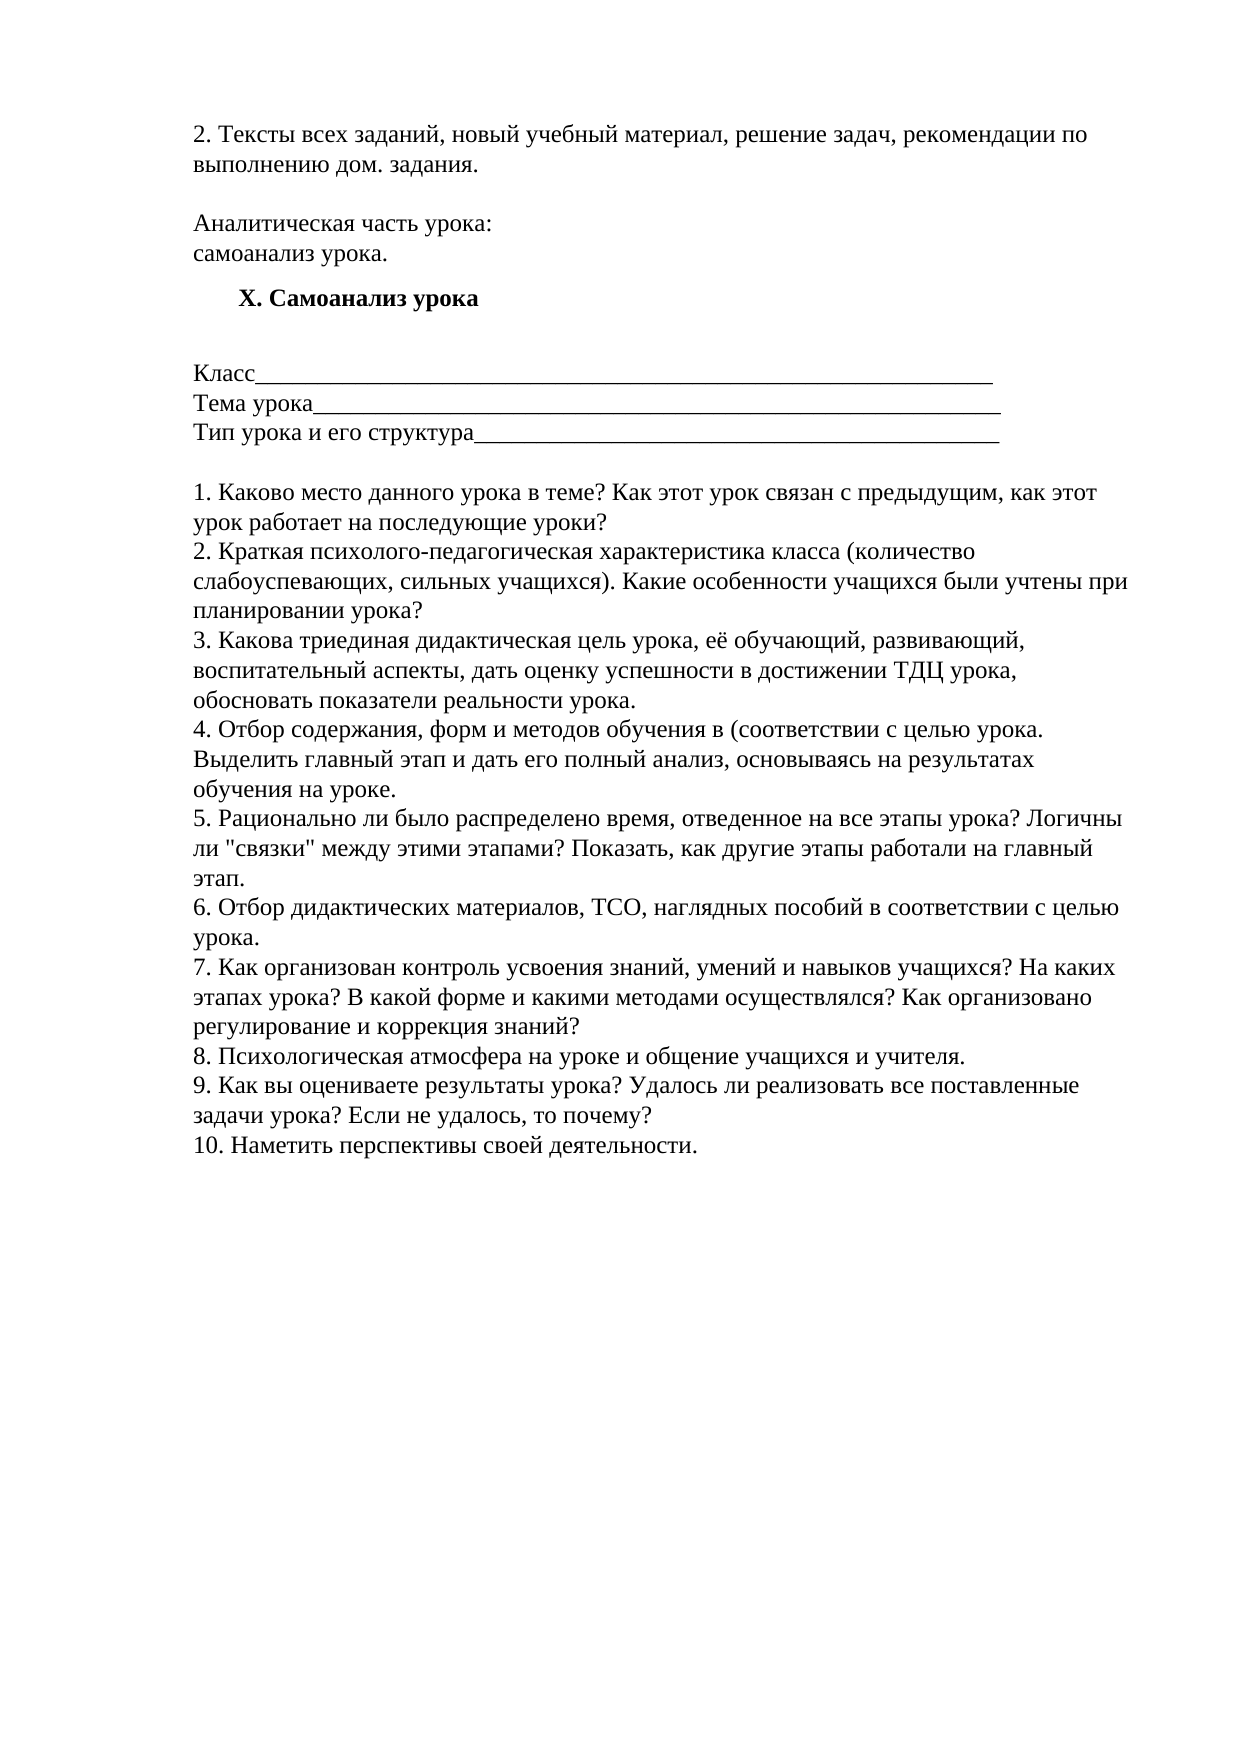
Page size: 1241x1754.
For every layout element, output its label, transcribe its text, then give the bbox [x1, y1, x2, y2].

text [193, 118, 1136, 267]
text Класс___________________________________________________________ Тема урока_______________________________________________________ Тип урока и его структура__________________________________________ 1. Каково место данного урока в теме? Как этот урок связан с предыдущим, как этот урок работает на последующие уроки? 2. Краткая психолого-педагогическая характеристика класса (количество слабоуспевающих, сильных учащихся). Какие особенности учащихся были учтены при планировании урока? 3. Какова триединая дидактическая цель урока, её обучающий, развивающий, воспитательный аспекты, дать оценку успешности в достижении ТДЦ урока, обосновать показатели реальности урока. 4. Отбор содержания, форм и методов обучения в (соответствии с целью урока. Выделить главный этап и дать его полный анализ, основываясь на результатах обучения на уроке. 5. Рационально ли было распределено время, отведенное на все этапы урока? Логичны ли "связки" между этими этапами? Показать, как другие этапы работали на главный этап. 6. Отбор дидактических материалов, ТСО, наглядных пособий в соответствии с целью урока. 7. Как организован контроль усвоения знаний, умений и навыков учащихся? На каких этапах урока? В какой форме и какими методами осуществлялся? Как организовано регулирование и коррекция знаний? 8. Психологическая атмосфера на уроке и общение учащихся и учителя. 9. Как вы оцениваете результаты урока? Удалось ли реализовать все поставленные задачи урока? Если не удалось, то почему? 10. Наметить перспективы своей деятельности. [193, 327, 1136, 1159]
text Х. Самоанализ урока [193, 282, 1136, 312]
